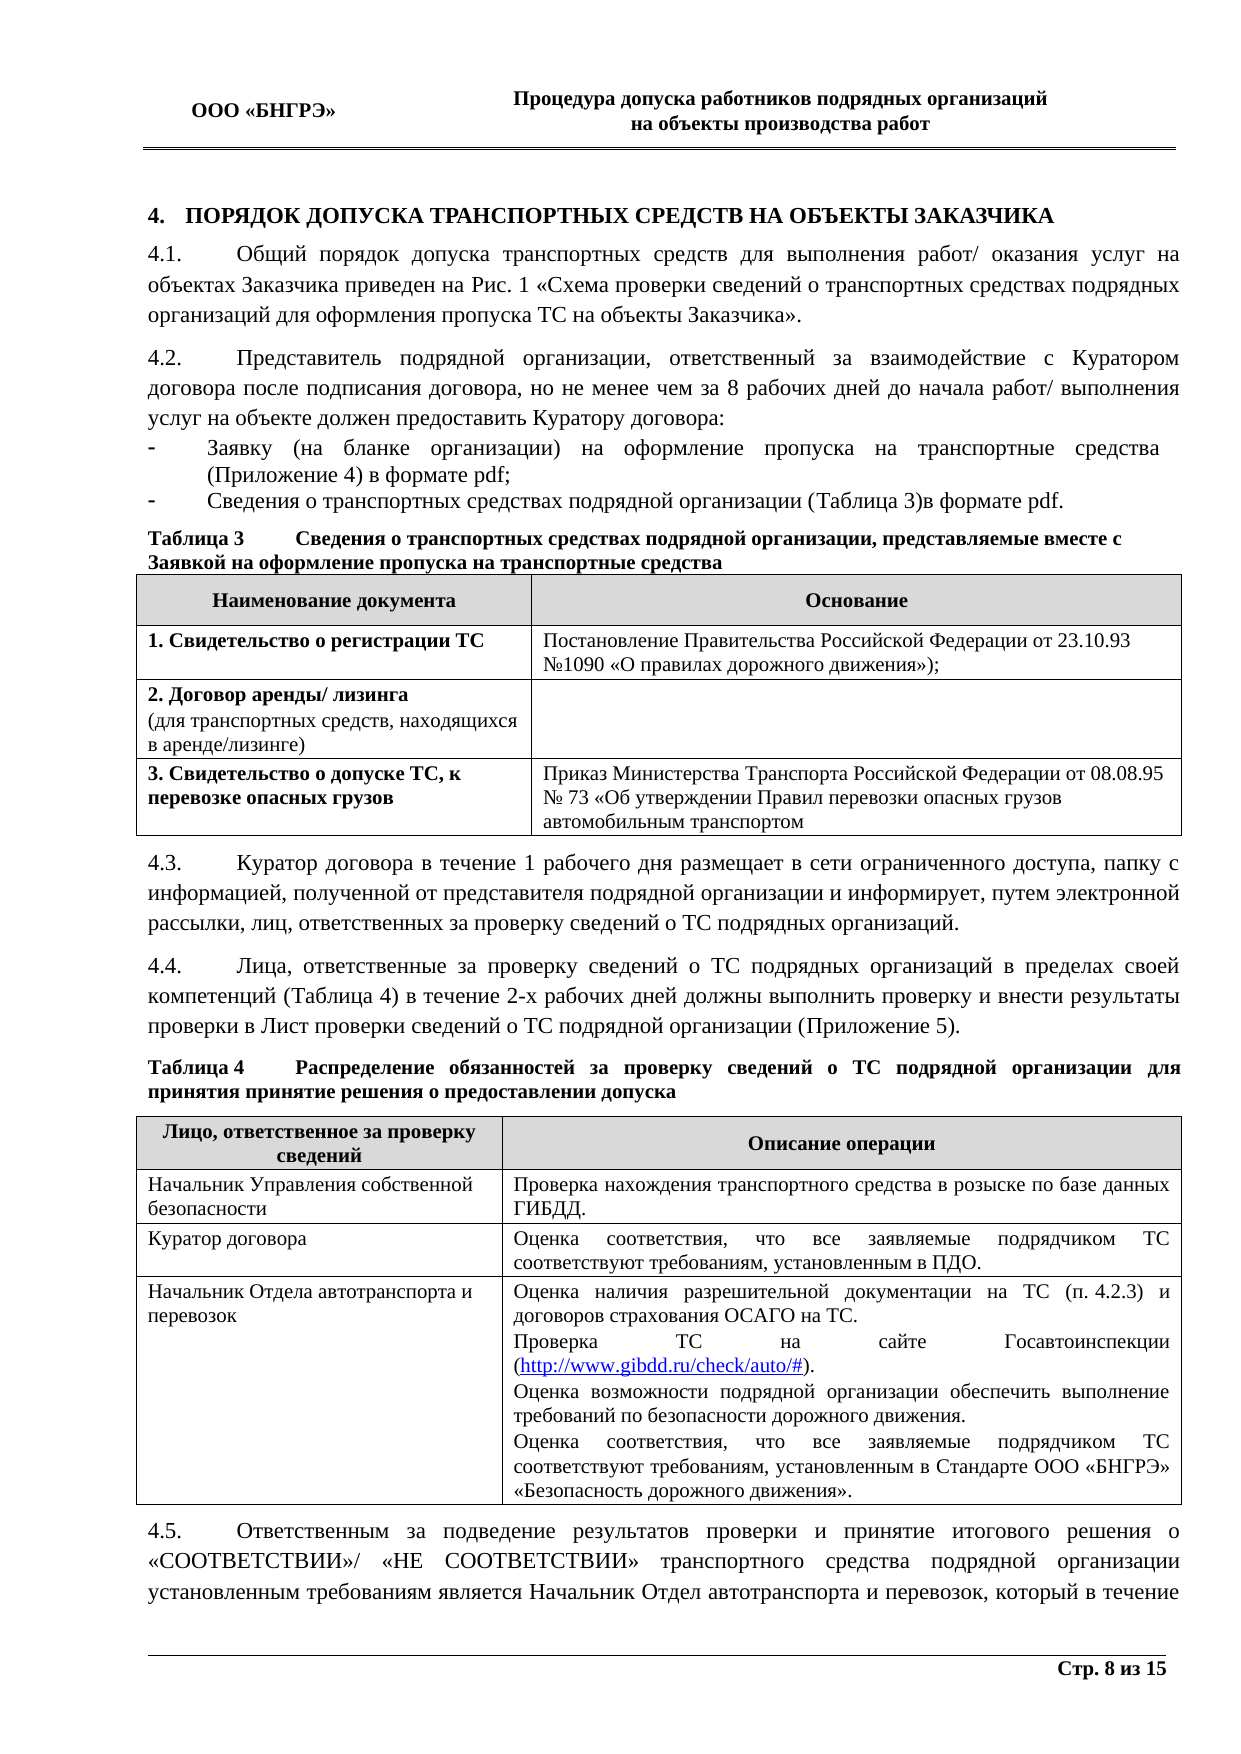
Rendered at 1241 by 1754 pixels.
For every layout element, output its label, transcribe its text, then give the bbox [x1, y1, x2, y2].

table_cell Приказ Министерства Транспорта Российской Федерации от 08.08.95 № 73 «Об утверждении Правил перевозки опасных грузов автомобильным транспортом [532, 759, 1181, 835]
table_cell Куратор договора [137, 1224, 502, 1276]
table_cell [532, 680, 1181, 758]
table_header Наименование документа [137, 575, 531, 625]
subtitle ПОРЯДОК ДОПУСКА ТРАНСПОРТНЫХ СРЕДСТВ НА ОБЪЕКТЫ ЗАКАЗЧИКА [148, 202, 1181, 228]
table_cell Проверка нахождения транспортного средства в розыске по базе данных ГИБДД. [503, 1170, 1181, 1222]
table_cell Начальник Управления собственной безопасности [137, 1170, 502, 1222]
table_cell 2. Договор аренды/ лизинга (для транспортных средств, находящихся в аренде/лизинге) [137, 680, 531, 758]
text Представитель подрядной организации, ответственный за взаимодействие с Куратором договора после подписания договора, но не менее чем за 8 рабочих дней до начала работ/ выполнения услуг на объекте должен предоставить Куратору договора: [148, 344, 1181, 430]
table_cell Оценка соответствия, что все заявляемые подрядчиком ТС соответствуют требованиям, установленным в ПДО. [503, 1224, 1181, 1276]
table_cell 3. Свидетельство о допуске ТС, к перевозке опасных грузов [137, 759, 531, 835]
table_header Лицо, ответственное за проверку сведений [137, 1117, 502, 1169]
text Куратор договора в течение 1 рабочего дня размещает в сети ограниченного доступа, папку с информацией, полученной от представителя подрядной организации и информирует, путем электронной рассылки, лиц, ответственных за проверку сведений о ТС подрядных организаций. [148, 849, 1181, 936]
table_header Описание операции [503, 1117, 1181, 1169]
table_cell Постановление Правительства Российской Федерации от 23.10.93 №1090 «О правилах дорожного движения»); [532, 626, 1181, 678]
table_cell Начальник Отдела автотранспорта и перевозок [137, 1277, 502, 1504]
text Таблица 3 Сведения о транспортных средствах подрядной организации, представляемые вместе с Заявкой на оформление пропуска на транспортные средства [148, 526, 1181, 574]
text Таблица 4 Распределение обязанностей за проверку сведений о ТС подрядной организации для принятия принятие решения о предоставлении допуска [148, 1055, 1181, 1103]
table_cell Оценка наличия разрешительной документации на ТС (п. 4.2.3) и договоров страхования ОСАГО на ТС. Проверка ТС на сайте Госавтоинспекции (http://www.gibdd.ru/check/auto/#). Оценка возможности подрядной организации обеспечить выполнение требований по безопасности дорожного движения. Оценка соответствия, что все заявляемые подрядчиком ТС соответствуют требованиям, установленным в Стандарте ООО «БНГРЭ» «Безопасность дорожного движения». [503, 1277, 1181, 1504]
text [148, 1517, 1181, 1604]
table_header Основание [532, 575, 1181, 625]
table_cell 1. Свидетельство о регистрации ТС [137, 626, 531, 678]
